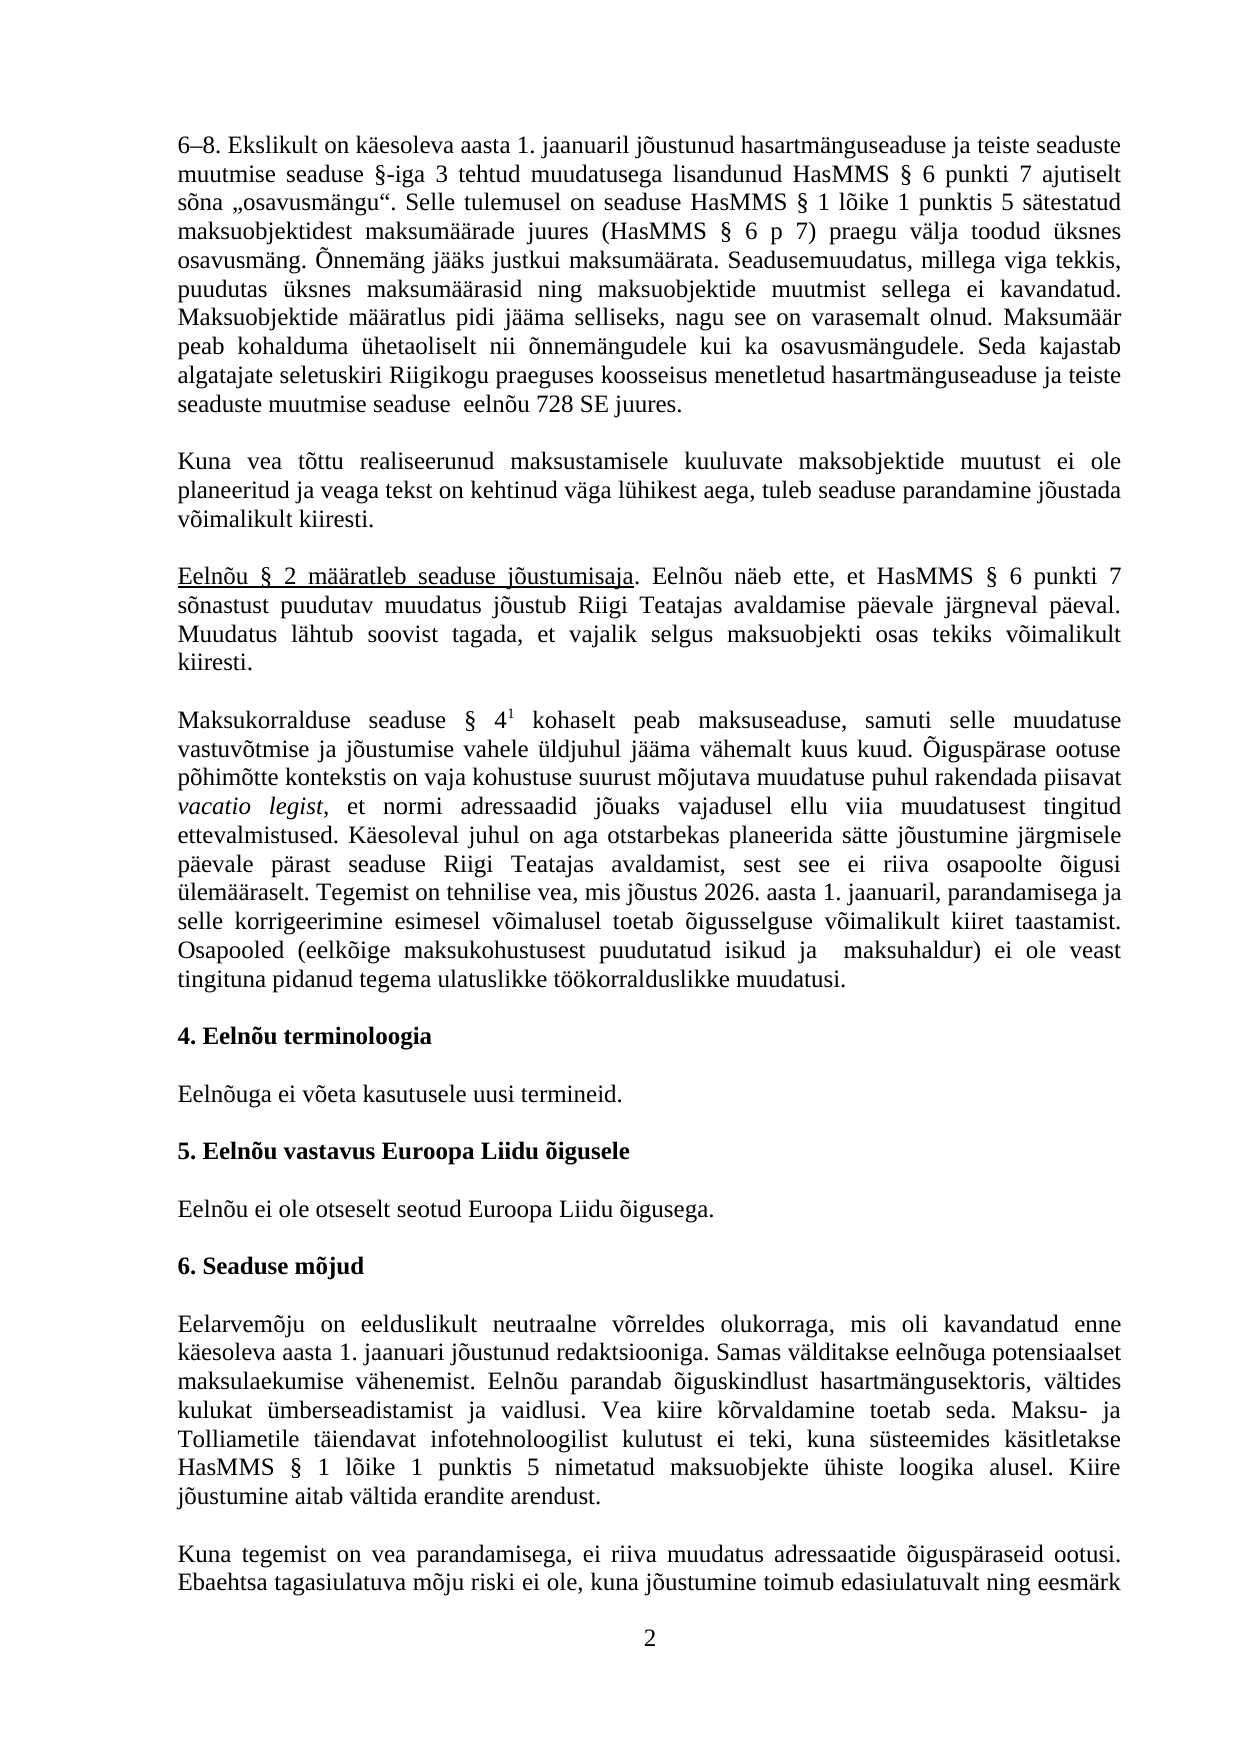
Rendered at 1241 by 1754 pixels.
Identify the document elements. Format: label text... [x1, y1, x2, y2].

text 6. Seaduse mõjud [177, 1251, 1122, 1280]
text Eelnõuga ei võeta kasutusele uusi termineid. [177, 1079, 1122, 1107]
text 5. Eelnõu vastavus Euroopa Liidu õigusele [177, 1136, 1122, 1165]
text Eelnõu § 2 määratleb seaduse jõustumisaja. Eelnõu näeb ette, et HasMMS § 6 punkti 7 sõnastust puudutav muudatus jõustub Riigi Teatajas avaldamise päevale järgneval päeval. Muudatus lähtub soovist tagada, et vajalik selgus maksuobjekti osas tekiks võimalikult kiiresti. [177, 561, 1122, 676]
text Eelarvemõju on eelduslikult neutraalne võrreldes olukorraga, mis oli kavandatud enne käesoleva aasta 1. jaanuari jõustunud redaktsiooniga. Samas välditakse eelnõuga potensiaalset maksulaekumise vähenemist. Eelnõu parandab õiguskindlust hasartmängusektoris, vältides kulukat ümberseadistamist ja vaidlusi. Vea kiire kõrvaldamine toetab seda. Maksu- ja Tolliametile täiendavat infotehnoloogilist kulutust ei teki, kuna süsteemides käsitletakse HasMMS § 1 lõike 1 punktis 5 nimetatud maksuobjekte ühiste loogika alusel. Kiire jõustumine aitab vältida erandite arendust. [177, 1309, 1122, 1510]
text Kuna vea tõttu realiseerunud maksustamisele kuuluvate maksobjektide muutust ei ole planeeritud ja veaga tekst on kehtinud väga lühikest aega, tuleb seaduse parandamine jõustada võimalikult kiiresti. [177, 446, 1122, 532]
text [177, 130, 1122, 417]
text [177, 1539, 1122, 1596]
text Maksukorralduse seaduse § 41 kohaselt peab maksuseaduse, samuti selle muudatuse vastuvõtmise ja jõustumise vahele üldjuhul jääma vähemalt kuus kuud. Õiguspärase ootuse põhimõtte kontekstis on vaja kohustuse suurust mõjutava muudatuse puhul rakendada piisavat vacatio legist, et normi adressaadid jõuaks vajadusel ellu viia muudatusest tingitud ettevalmistused. Käesoleval juhul on aga otstarbekas planeerida sätte jõustumine järgmisele päevale pärast seaduse Riigi Teatajas avaldamist, sest see ei riiva osapoolte õigusi ülemääraselt. Tegemist on tehnilise vea, mis jõustus 2026. aasta 1. jaanuaril, parandamisega ja selle korrigeerimine esimesel võimalusel toetab õigusselguse võimalikult kiiret taastamist. Osapooled (eelkõige maksukohustusest puudutatud isikud ja maksuhaldur) ei ole veast tingituna pidanud tegema ulatuslikke töökorralduslikke muudatusi. [177, 705, 1122, 992]
text 4. Eelnõu terminoloogia [177, 1021, 1122, 1050]
text Eelnõu ei ole otseselt seotud Euroopa Liidu õigusega. [177, 1194, 1122, 1222]
